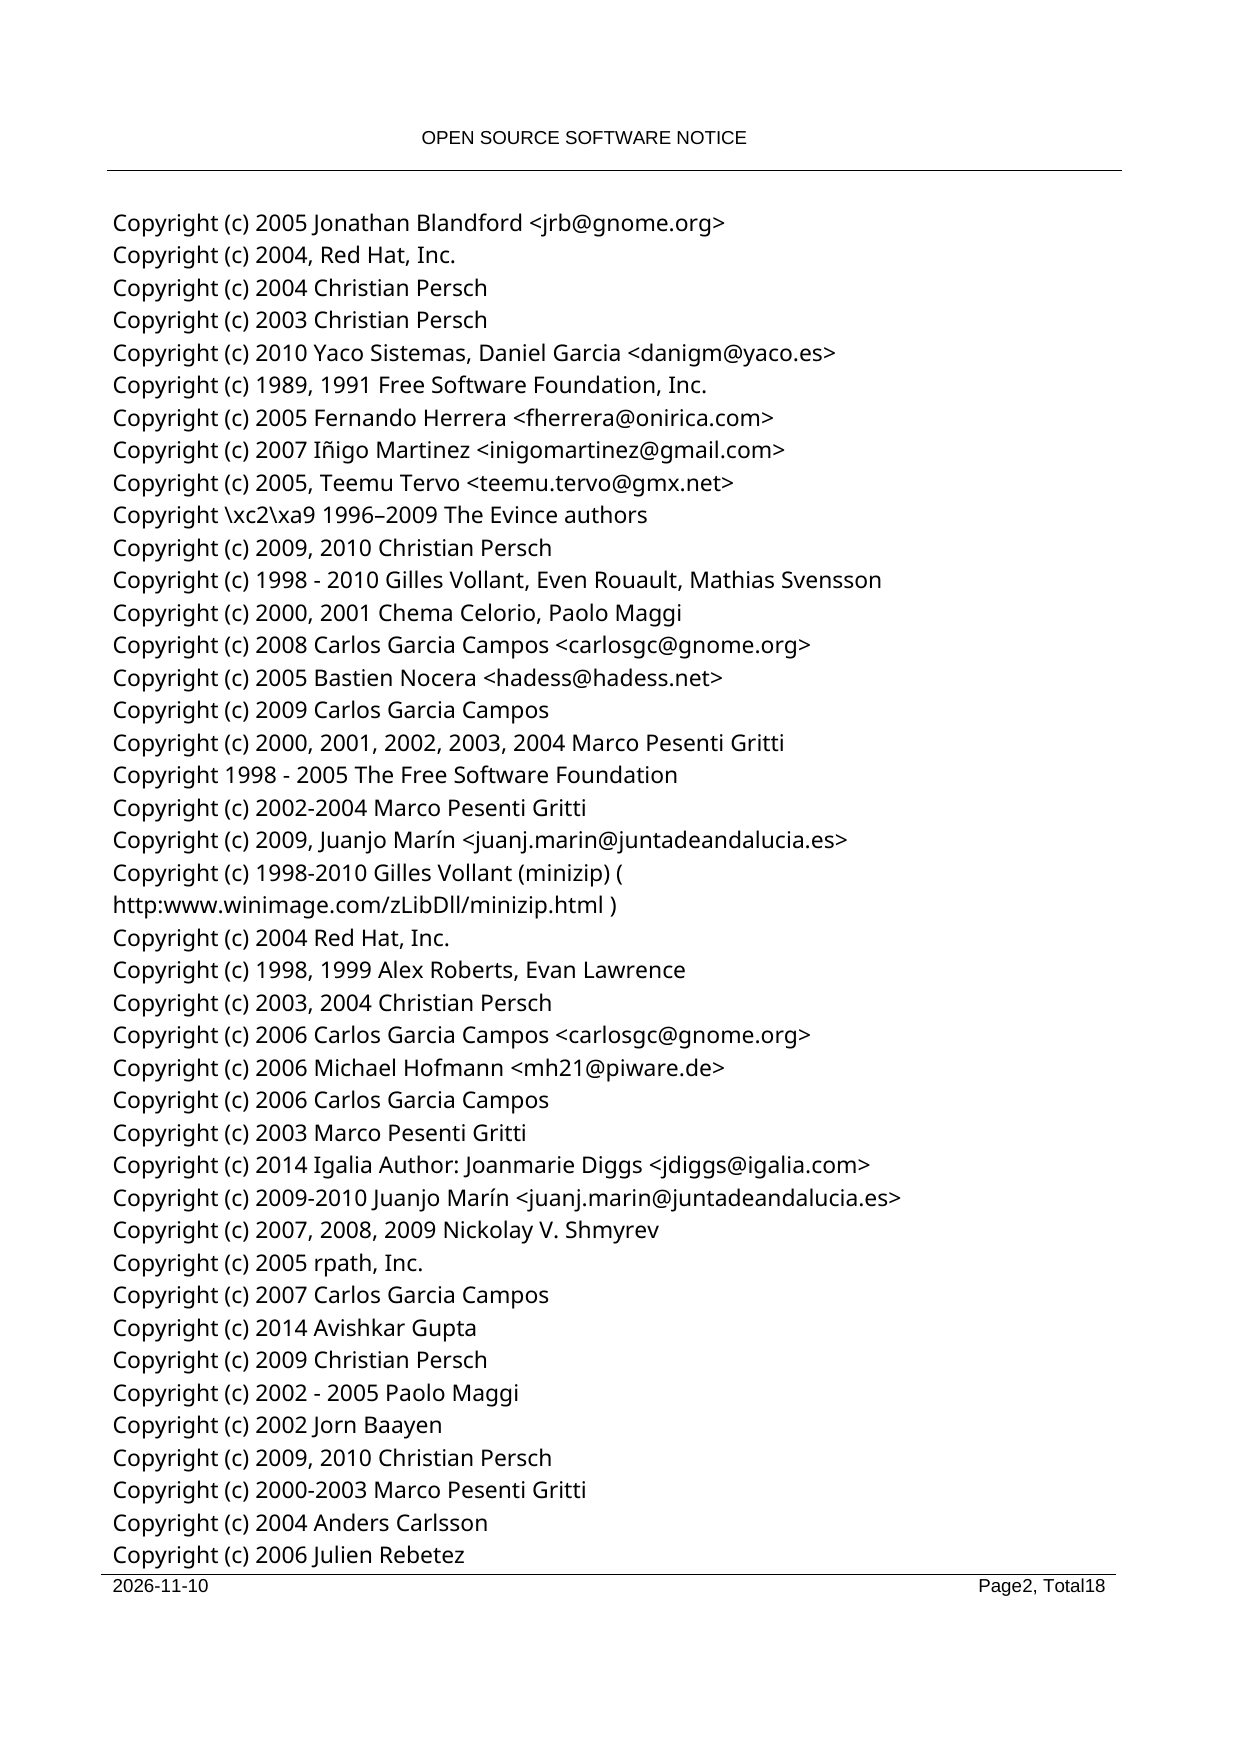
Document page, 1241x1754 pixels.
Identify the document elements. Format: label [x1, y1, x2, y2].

text [112, 206, 1128, 1571]
